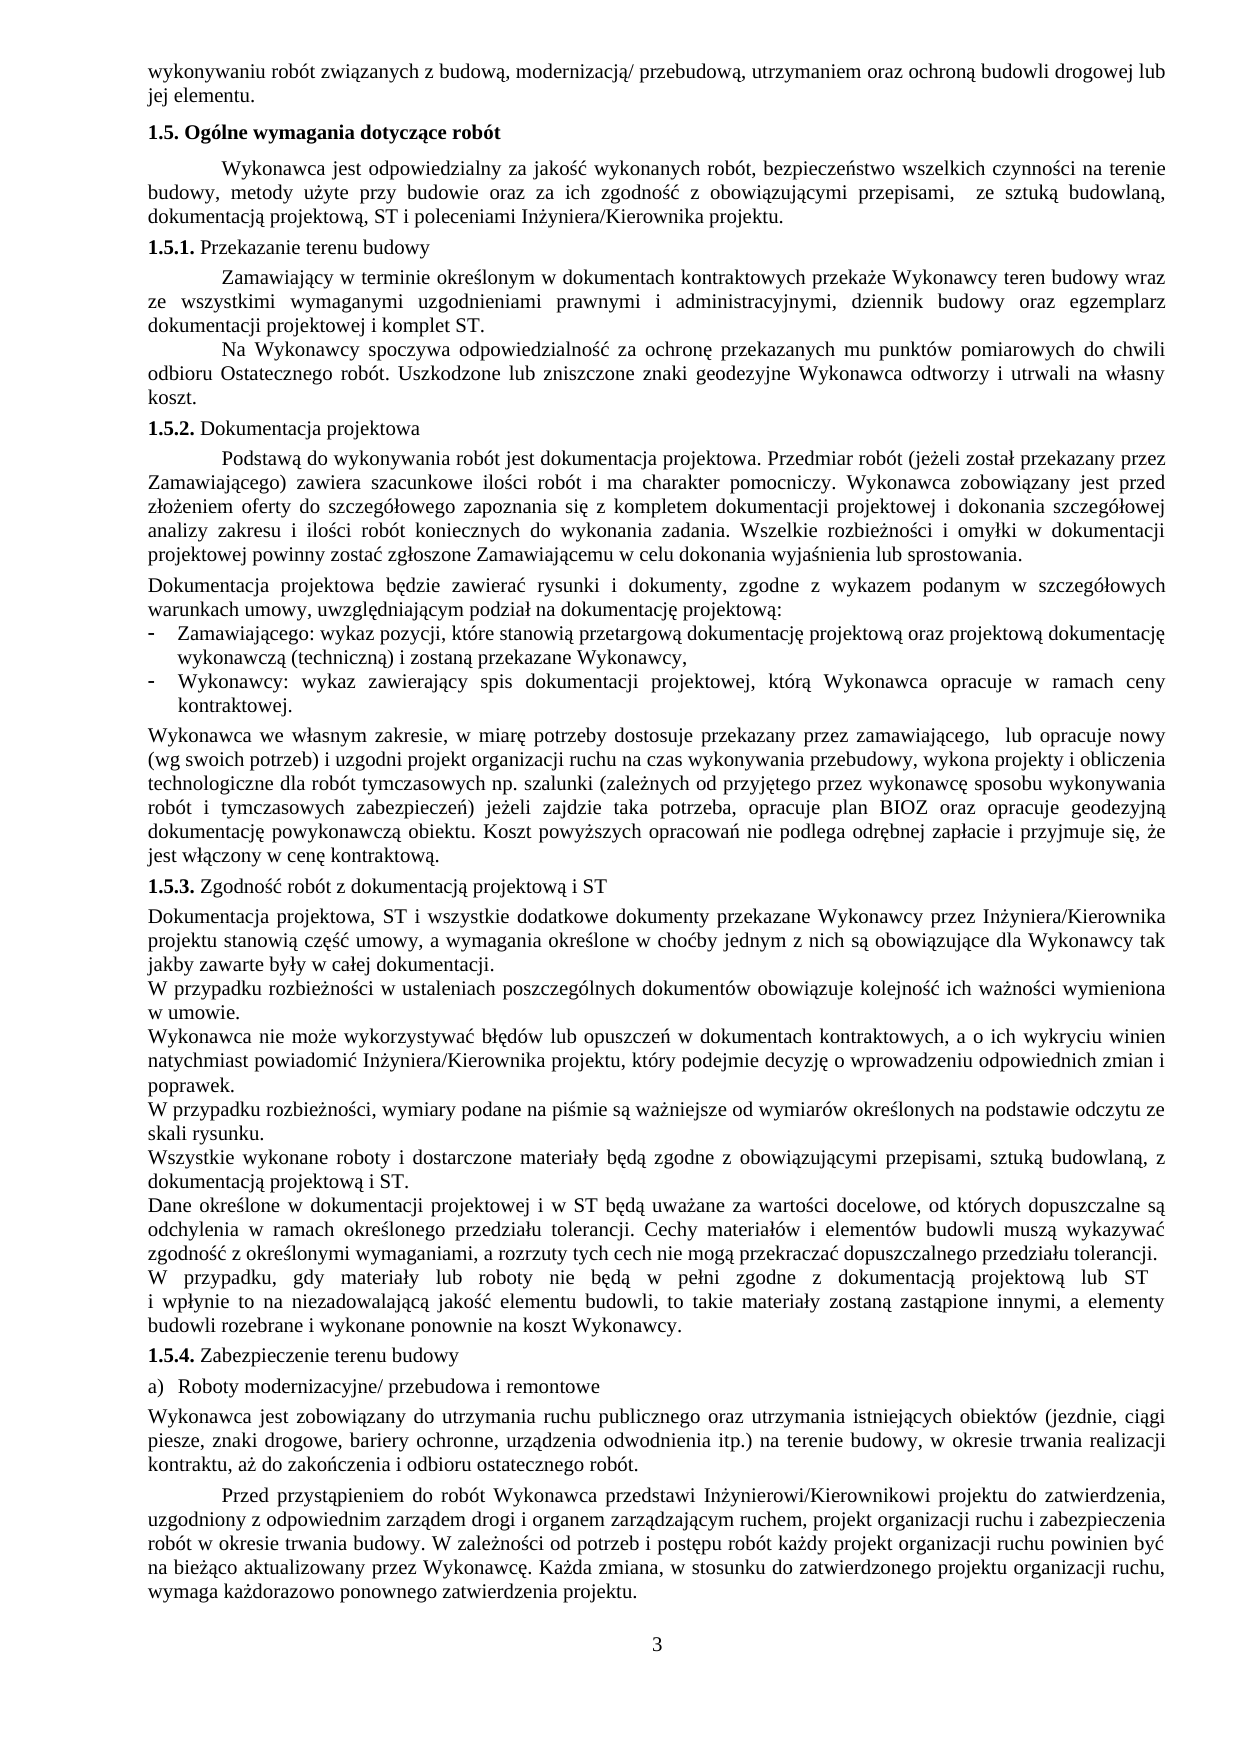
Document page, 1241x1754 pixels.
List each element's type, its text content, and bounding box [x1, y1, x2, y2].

subtitle 1.5.1. Przekazanie terenu budowy [148, 235, 1167, 259]
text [148, 59, 1167, 107]
subtitle 1.5.2. Dokumentacja projektowa [148, 416, 1167, 440]
text Dane określone w dokumentacji projektowej i w ST będą uważane za wartości docelowe, od których dopuszczalne są odchylenia w ramach określonego przedziału tolerancji. Cechy materiałów i elementów budowli muszą wykazywać zgodność z określonymi wymaganiami, a rozrzuty tych cech nie mogą przekraczać dopuszczalnego przedziału tolerancji. [148, 1193, 1167, 1265]
text Na Wykonawcy spoczywa odpowiedzialność za ochronę przekazanych mu punktów pomiarowych do chwili odbioru Ostatecznego robót. Uszkodzone lub zniszczone znaki geodezyjne Wykonawca odtworzy i utrwali na własny koszt. [148, 337, 1167, 409]
text Podstawą do wykonywania robót jest dokumentacja projektowa. Przedmiar robót (jeżeli został przekazany przez Zamawiającego) zawiera szacunkowe ilości robót i ma charakter pomocniczy. Wykonawca zobowiązany jest przed złożeniem oferty do szczegółowego zapoznania się z kompletem dokumentacji projektowej i dokonania szczegółowej analizy zakresu i ilości robót koniecznych do wykonania zadania. Wszelkie rozbieżności i omyłki w dokumentacji projektowej powinny zostać zgłoszone Zamawiającemu w celu dokonania wyjaśnienia lub sprostowania. [148, 446, 1167, 566]
text Wszystkie wykonane roboty i dostarczone materiały będą zgodne z obowiązującymi przepisami, sztuką budowlaną, z dokumentacją projektową i ST. [148, 1145, 1167, 1193]
text Zamawiający w terminie określonym w dokumentach kontraktowych przekaże Wykonawcy teren budowy wraz ze wszystkimi wymaganymi uzgodnieniami prawnymi i administracyjnymi, dziennik budowy oraz egzemplarz dokumentacji projektowej i komplet ST. [148, 265, 1167, 337]
list Wykonawcy: wykaz zawierający spis dokumentacji projektowej, którą Wykonawca opracuje w ramach ceny kontraktowej. [148, 669, 1167, 717]
subtitle 1.5. Ogólne wymagania dotyczące robót [148, 120, 1167, 144]
text W przypadku rozbieżności w ustaleniach poszczególnych dokumentów obowiązuje kolejność ich ważności wymieniona w umowie. [148, 976, 1167, 1024]
text Przed przystąpieniem do robót Wykonawca przedstawi Inżynierowi/Kierownikowi projektu do zatwierdzenia, uzgodniony z odpowiednim zarządem drogi i organem zarządzającym ruchem, projekt organizacji ruchu i zabezpieczenia robót w okresie trwania budowy. W zależności od potrzeb i postępu robót każdy projekt organizacji ruchu powinien być na bieżąco aktualizowany przez Wykonawcę. Każda zmiana, w stosunku do zatwierdzonego projektu organizacji ruchu, wymaga każdorazowo ponownego zatwierdzenia projektu. [148, 1482, 1167, 1603]
list Zamawiającego: wykaz pozycji, które stanowią przetargową dokumentację projektową oraz projektową dokumentację wykonawczą (techniczną) i zostaną przekazane Wykonawcy, [148, 621, 1167, 669]
text Wykonawca jest zobowiązany do utrzymania ruchu publicznego oraz utrzymania istniejących obiektów (jezdnie, ciągi piesze, znaki drogowe, bariery ochronne, urządzenia odwodnienia itp.) na terenie budowy, w okresie trwania realizacji kontraktu, aż do zakończenia i odbioru ostatecznego robót. [148, 1404, 1167, 1476]
list Roboty modernizacyjne/ przebudowa i remontowe [148, 1374, 1167, 1398]
subtitle 1.5.3. Zgodność robót z dokumentacją projektową i ST [148, 874, 1167, 898]
text W przypadku rozbieżności, wymiary podane na piśmie są ważniejsze od wymiarów określonych na podstawie odczytu ze skali rysunku. [148, 1097, 1167, 1145]
text Wykonawca nie może wykorzystywać błędów lub opuszczeń w dokumentach kontraktowych, a o ich wykryciu winien natychmiast powiadomić Inżyniera/Kierownika projektu, który podejmie decyzję o wprowadzeniu odpowiednich zmian i poprawek. [148, 1024, 1167, 1097]
text Dokumentacja projektowa, ST i wszystkie dodatkowe dokumenty przekazane Wykonawcy przez Inżyniera/Kierownika projektu stanowią część umowy, a wymagania określone w choćby jednym z nich są obowiązujące dla Wykonawcy tak jakby zawarte były w całej dokumentacji. [148, 904, 1167, 976]
text Wykonawca we własnym zakresie, w miarę potrzeby dostosuje przekazany przez zamawiającego, lub opracuje nowy (wg swoich potrzeb) i uzgodni projekt organizacji ruchu na czas wykonywania przebudowy, wykona projekty i obliczenia technologiczne dla robót tymczasowych np. szalunki (zależnych od przyjętego przez wykonawcę sposobu wykonywania robót i tymczasowych zabezpieczeń) jeżeli zajdzie taka potrzeba, opracuje plan BIOZ oraz opracuje geodezyjną dokumentację powykonawczą obiektu. Koszt powyższych opracowań nie podlega odrębnej zapłacie i przyjmuje się, że jest włączony w cenę kontraktową. [148, 723, 1167, 867]
text Wykonawca jest odpowiedzialny za jakość wykonanych robót, bezpieczeństwo wszelkich czynności na terenie budowy, metody użyte przy budowie oraz za ich zgodność z obowiązującymi przepisami, ze sztuką budowlaną, dokumentacją projektową, ST i poleceniami Inżyniera/Kierownika projektu. [148, 156, 1167, 228]
subtitle 1.5.4. Zabezpieczenie terenu budowy [148, 1343, 1167, 1367]
text Dokumentacja projektowa będzie zawierać rysunki i dokumenty, zgodne z wykazem podanym w szczegółowych warunkach umowy, uwzględniającym podział na dokumentację projektową: [148, 572, 1167, 621]
text W przypadku, gdy materiały lub roboty nie będą w pełni zgodne z dokumentacją projektową lub ST i wpłynie to na niezadowalającą jakość elementu budowli, to takie materiały zostaną zastąpione innymi, a elementy budowli rozebrane i wykonane ponownie na koszt Wykonawcy. [148, 1265, 1167, 1337]
